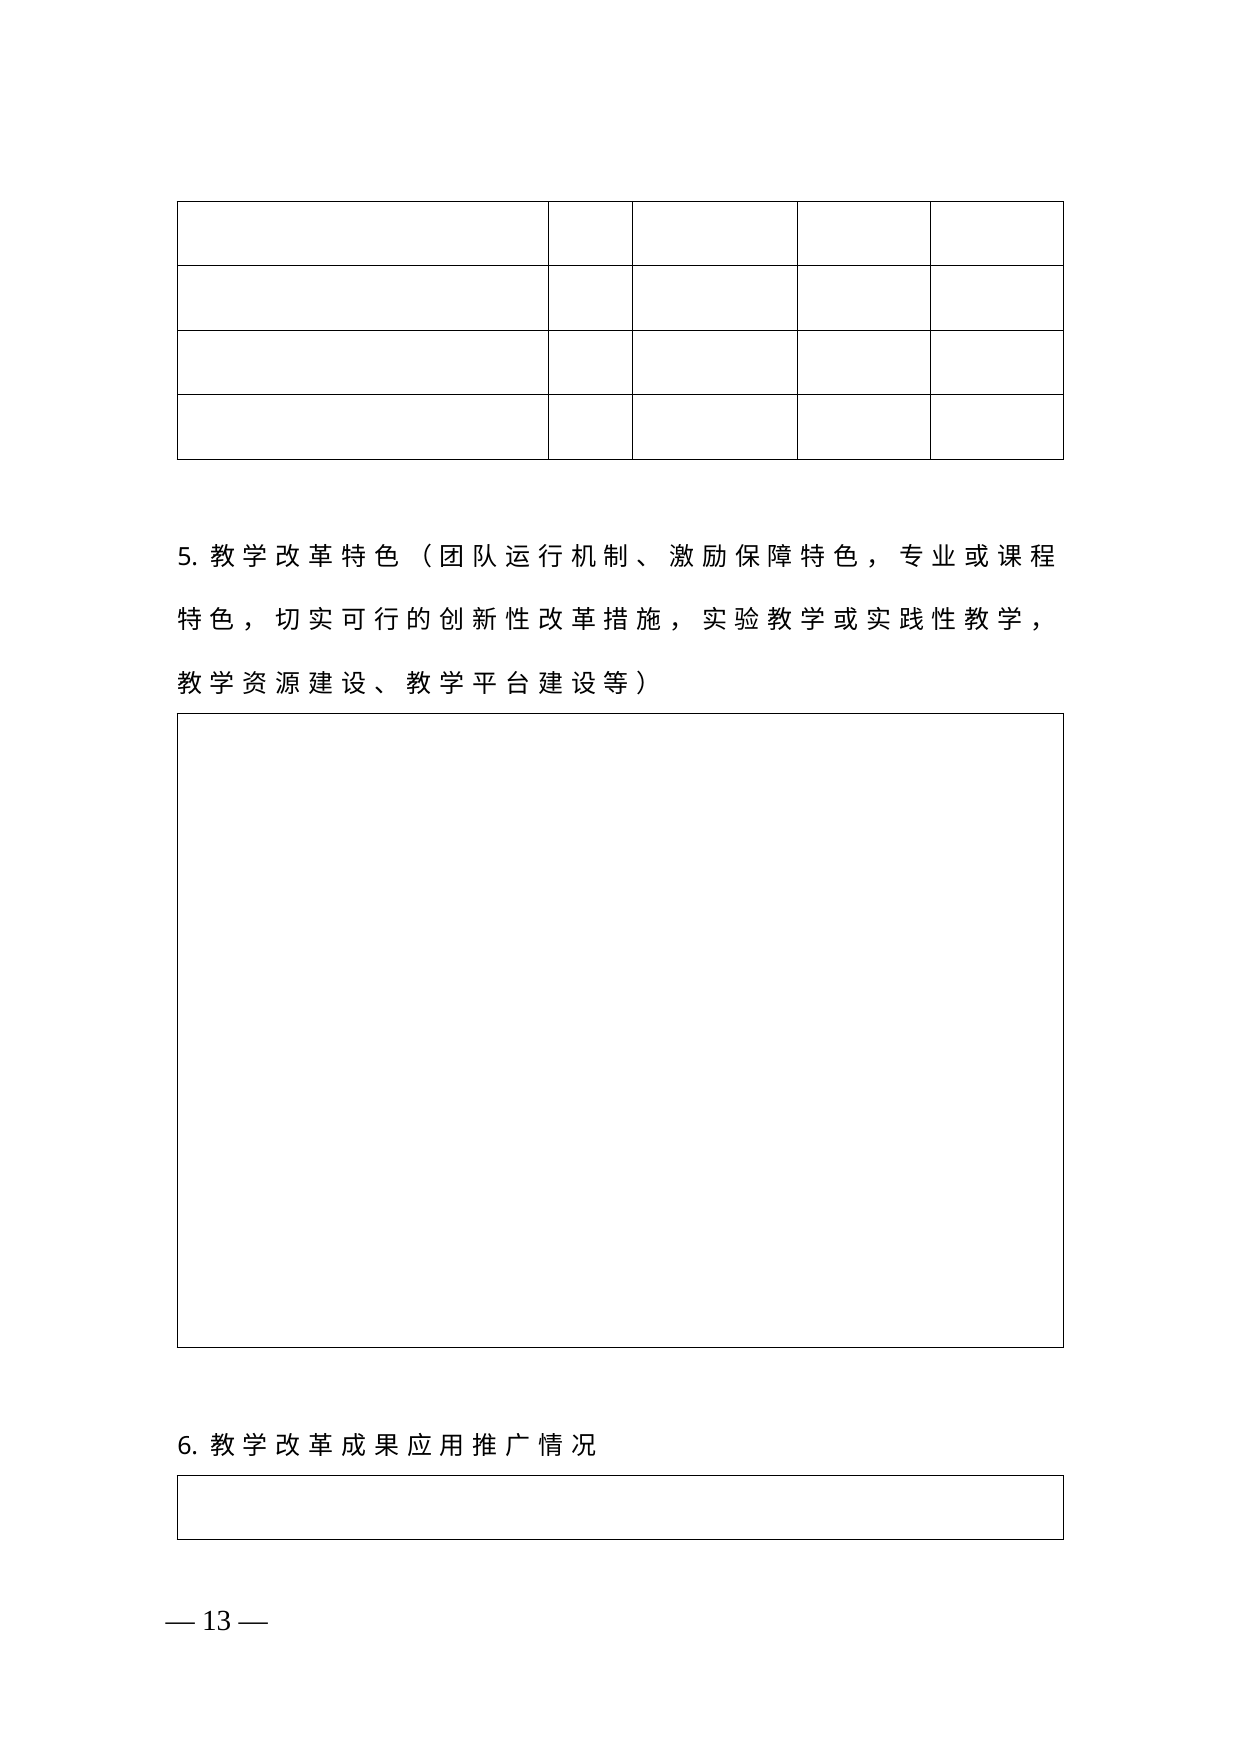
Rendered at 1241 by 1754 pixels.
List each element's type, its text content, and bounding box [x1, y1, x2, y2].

table_cell [798, 266, 930, 330]
table_cell [633, 331, 797, 394]
text 6.教学改革成果应用推广情况 [177, 1412, 1063, 1475]
table_cell [549, 331, 632, 394]
table_header [178, 1476, 1063, 1539]
table_cell [549, 395, 632, 458]
table_cell [178, 202, 548, 265]
table_cell [798, 202, 930, 265]
table_cell [549, 266, 632, 330]
table_header [178, 714, 1063, 1347]
table_cell [178, 395, 548, 458]
table_cell [798, 331, 930, 394]
table_cell [931, 331, 1063, 394]
table_cell [178, 331, 548, 394]
table_cell [931, 202, 1063, 265]
table_cell [633, 395, 797, 458]
table_cell [633, 202, 797, 265]
text 5.教学改革特色（团队运行机制、激励保障特色，专业或课程特色，切实可行的创新性改革措施，实验教学或实践性教学，教学资源建设、教学平台建设等） [177, 523, 1063, 713]
table_cell [931, 395, 1063, 458]
table_cell [931, 266, 1063, 330]
table_cell [178, 266, 548, 330]
table_cell [549, 202, 632, 265]
table_cell [798, 395, 930, 458]
table_cell [633, 266, 797, 330]
